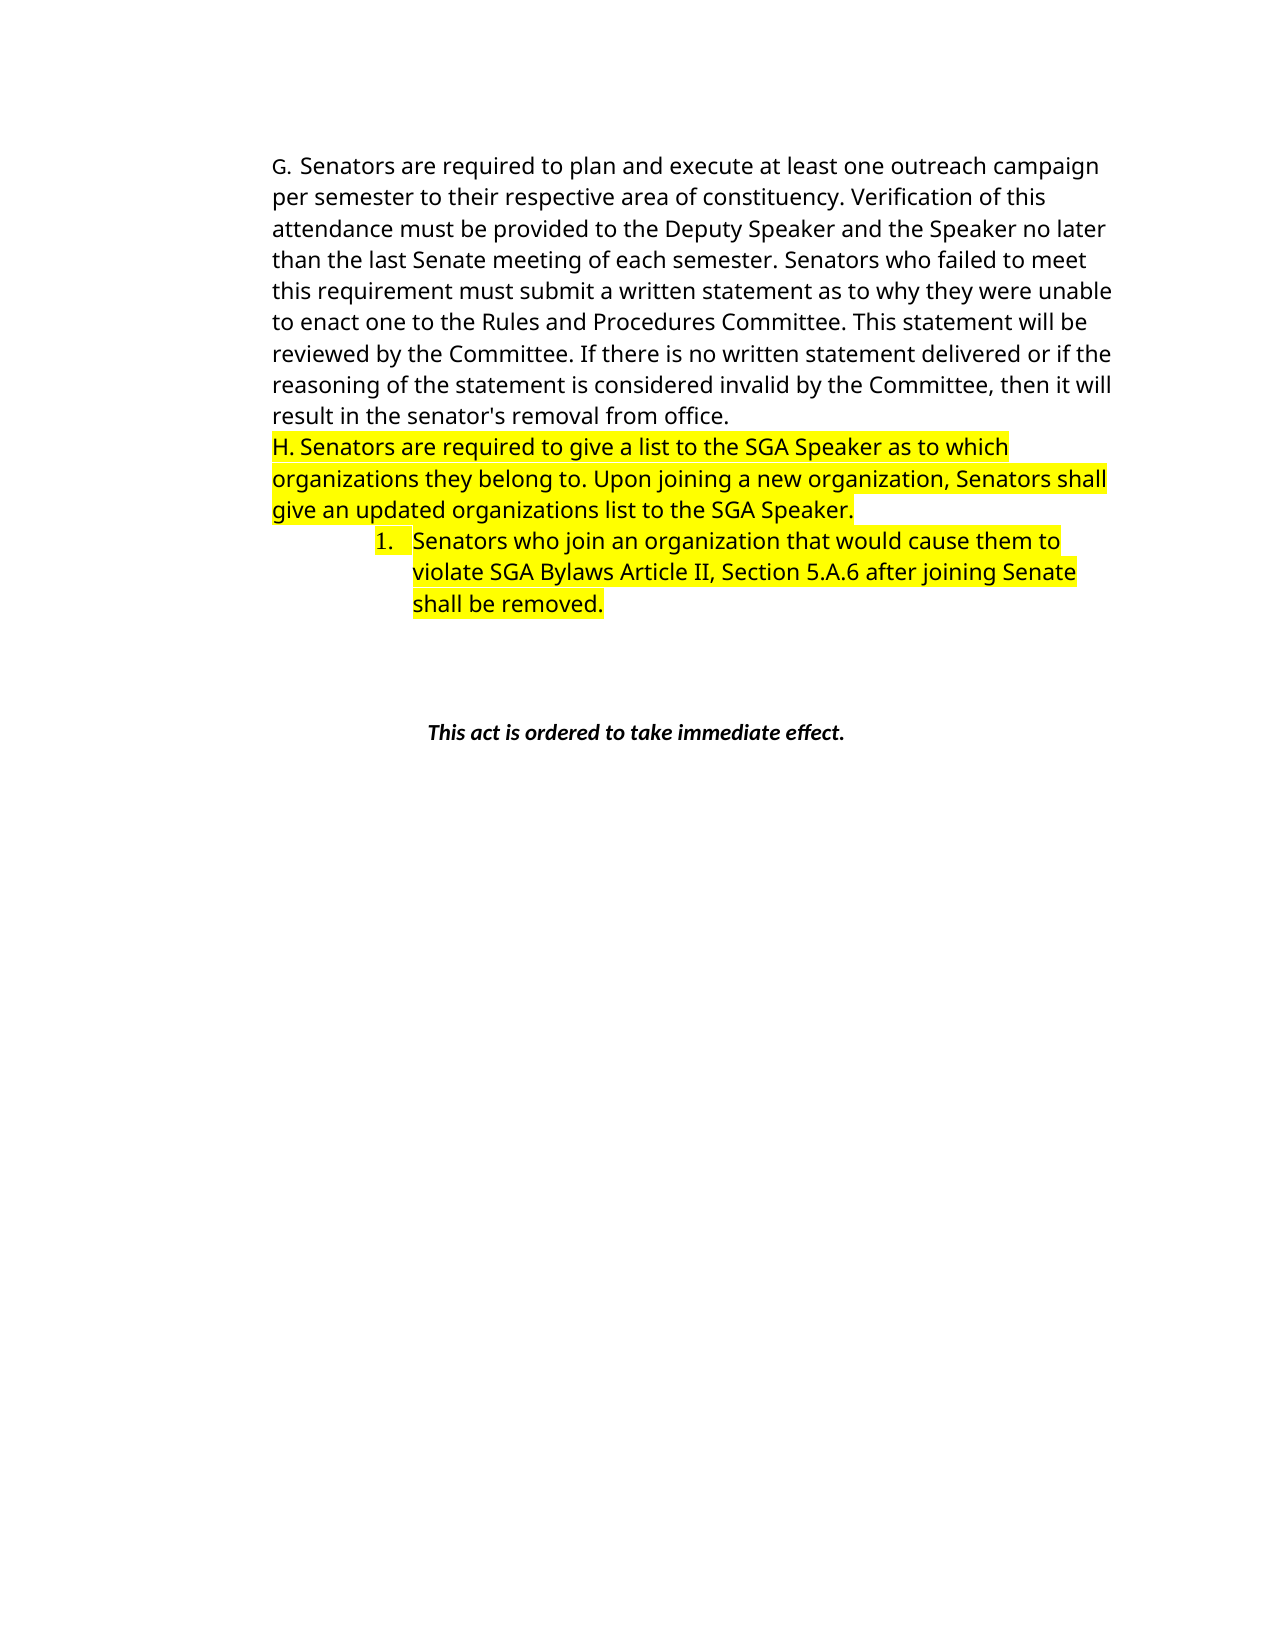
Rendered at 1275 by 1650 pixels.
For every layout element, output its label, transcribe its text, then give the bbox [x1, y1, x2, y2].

list Senators are required to give a list to the SGA Speaker as to which organizations they belong to. Upon joining a new organization, Senators shall give an updated organizations list to the SGA Speaker. [272, 431, 1125, 525]
list This act is ordered to take immediate effect. [150, 718, 1125, 746]
list Senators who join an organization that would cause them to violate SGA Bylaws Article II, Section 5.A.6 after joining Senate shall be removed. [375, 525, 1125, 619]
list Senators are required to plan and execute at least one outreach campaign per semester to their respective area of constituency. Verification of this attendance must be provided to the Deputy Speaker and the Speaker no later than the last Senate meeting of each semester. Senators who failed to meet this requirement must submit a written statement as to why they were unable to enact one to the Rules and Procedures Committee. This statement will be reviewed by the Committee. If there is no written statement delivered or if the reasoning of the statement is considered invalid by the Committee, then it will result in the senator's removal from office. [272, 150, 1125, 431]
